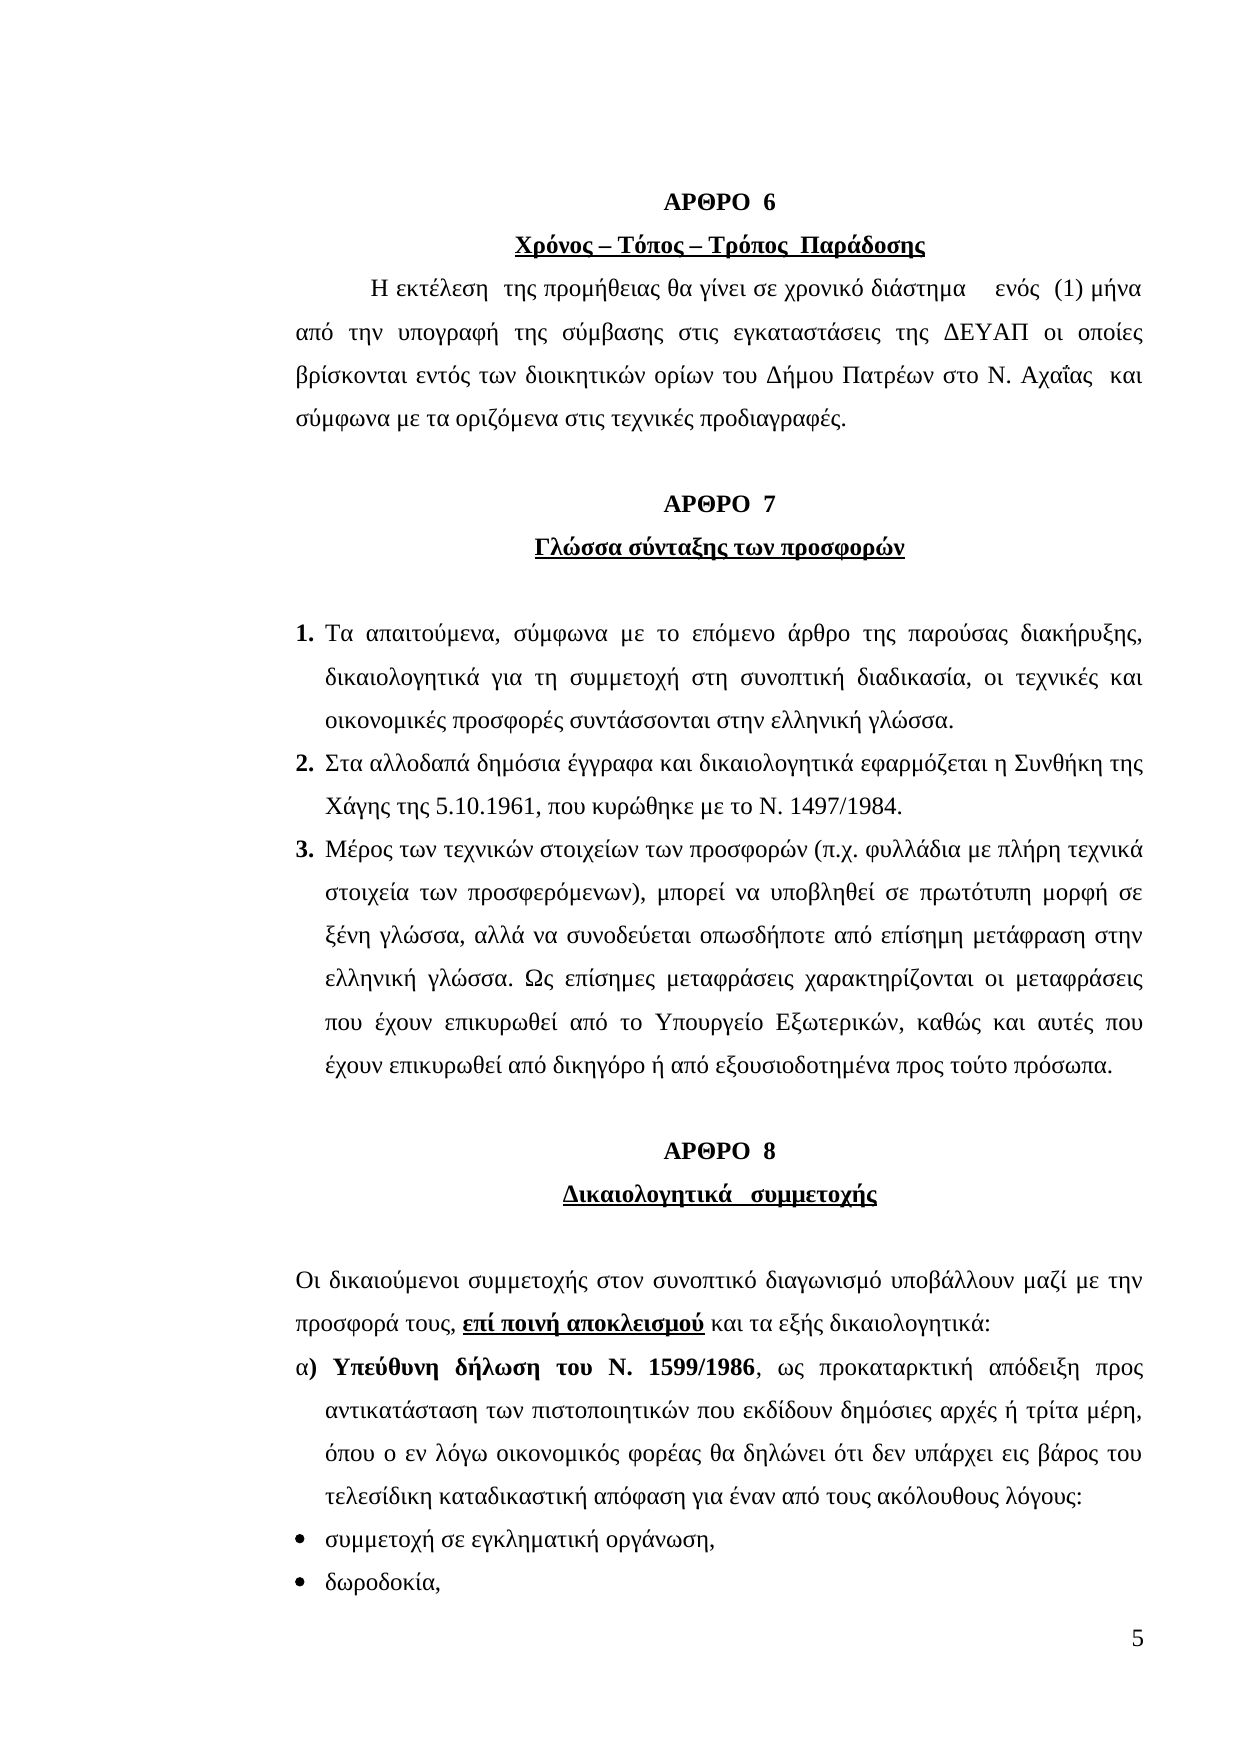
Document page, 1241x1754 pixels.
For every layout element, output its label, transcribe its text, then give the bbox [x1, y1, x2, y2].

text Χρόνος – Τόπος – Τρόπος Παράδοσης [295, 230, 1144, 259]
text ΑΡΘΡΟ 7 [295, 489, 1144, 518]
text Οι δικαιούμενοι συμμετοχής στον συνοπτικό διαγωνισμό υποβάλλουν μαζί με την προσφορά τους, επί ποινή αποκλεισμού και τα εξής δικαιολογητικά: [295, 1265, 1144, 1337]
text ΑΡΘΡΟ 8 [295, 1136, 1144, 1165]
list Τα απαιτούμενα, σύμφωνα με το επόμενο άρθρο της παρούσας διακήρυξης, δικαιολογητικά για τη συμμετοχή στη συνοπτική διαδικασία, οι τεχνικές και οικονομικές προσφορές συντάσσονται στην ελληνική γλώσσα. [295, 618, 1144, 733]
list δωροδοκία, [295, 1567, 1144, 1596]
list Στα αλλοδαπά δημόσια έγγραφα και δικαιολογητικά εφαρμόζεται η Συνθήκη της Χάγης της 5.10.1961, που κυρώθηκε με το Ν. 1497/1984. [295, 748, 1144, 820]
list συμμετοχή σε εγκληματική οργάνωση, [295, 1524, 1144, 1553]
text ΑΡΘΡΟ 6 [295, 187, 1144, 216]
list Μέρος των τεχνικών στοιχείων των προσφορών (π.χ. φυλλάδια με πλήρη τεχνικά στοιχεία των προσφερόμενων), μπορεί να υποβληθεί σε πρωτότυπη μορφή σε ξένη γλώσσα, αλλά να συνοδεύεται οπωσδήποτε από επίσημη μετάφραση στην ελληνική γλώσσα. Ως επίσημες μεταφράσεις χαρακτηρίζονται οι μεταφράσεις που έχουν επικυρωθεί από το Υπουργείο Εξωτερικών, καθώς και αυτές που έχουν επικυρωθεί από δικηγόρο ή από εξουσιοδοτημένα προς τούτο πρόσωπα. [295, 834, 1144, 1078]
text α) Υπεύθυνη δήλωση του Ν. 1599/1986, ως προκαταρκτική απόδειξη προς αντικατάσταση των πιστοποιητικών που εκδίδουν δημόσιες αρχές ή τρίτα μέρη, όπου ο εν λόγω οικονομικός φορέας θα δηλώνει ότι δεν υπάρχει εις βάρος του τελεσίδικη καταδικαστική απόφαση για έναν από τους ακόλουθους λόγους: [295, 1352, 1144, 1510]
text Η εκτέλεση της προμήθειας θα γίνει σε χρονικό διάστημα ενός (1) μήνα από την υπογραφή της σύμβασης στις εγκαταστάσεις της ΔΕΥΑΠ οι οποίες βρίσκονται εντός των διοικητικών ορίων του Δήμου Πατρέων στο Ν. Αχαΐας και σύμφωνα με τα οριζόμενα στις τεχνικές προδιαγραφές. [295, 273, 1144, 432]
text Δικαιολογητικά συμμετοχής [295, 1179, 1144, 1208]
text Γλώσσα σύνταξης των προσφορών [295, 532, 1144, 561]
